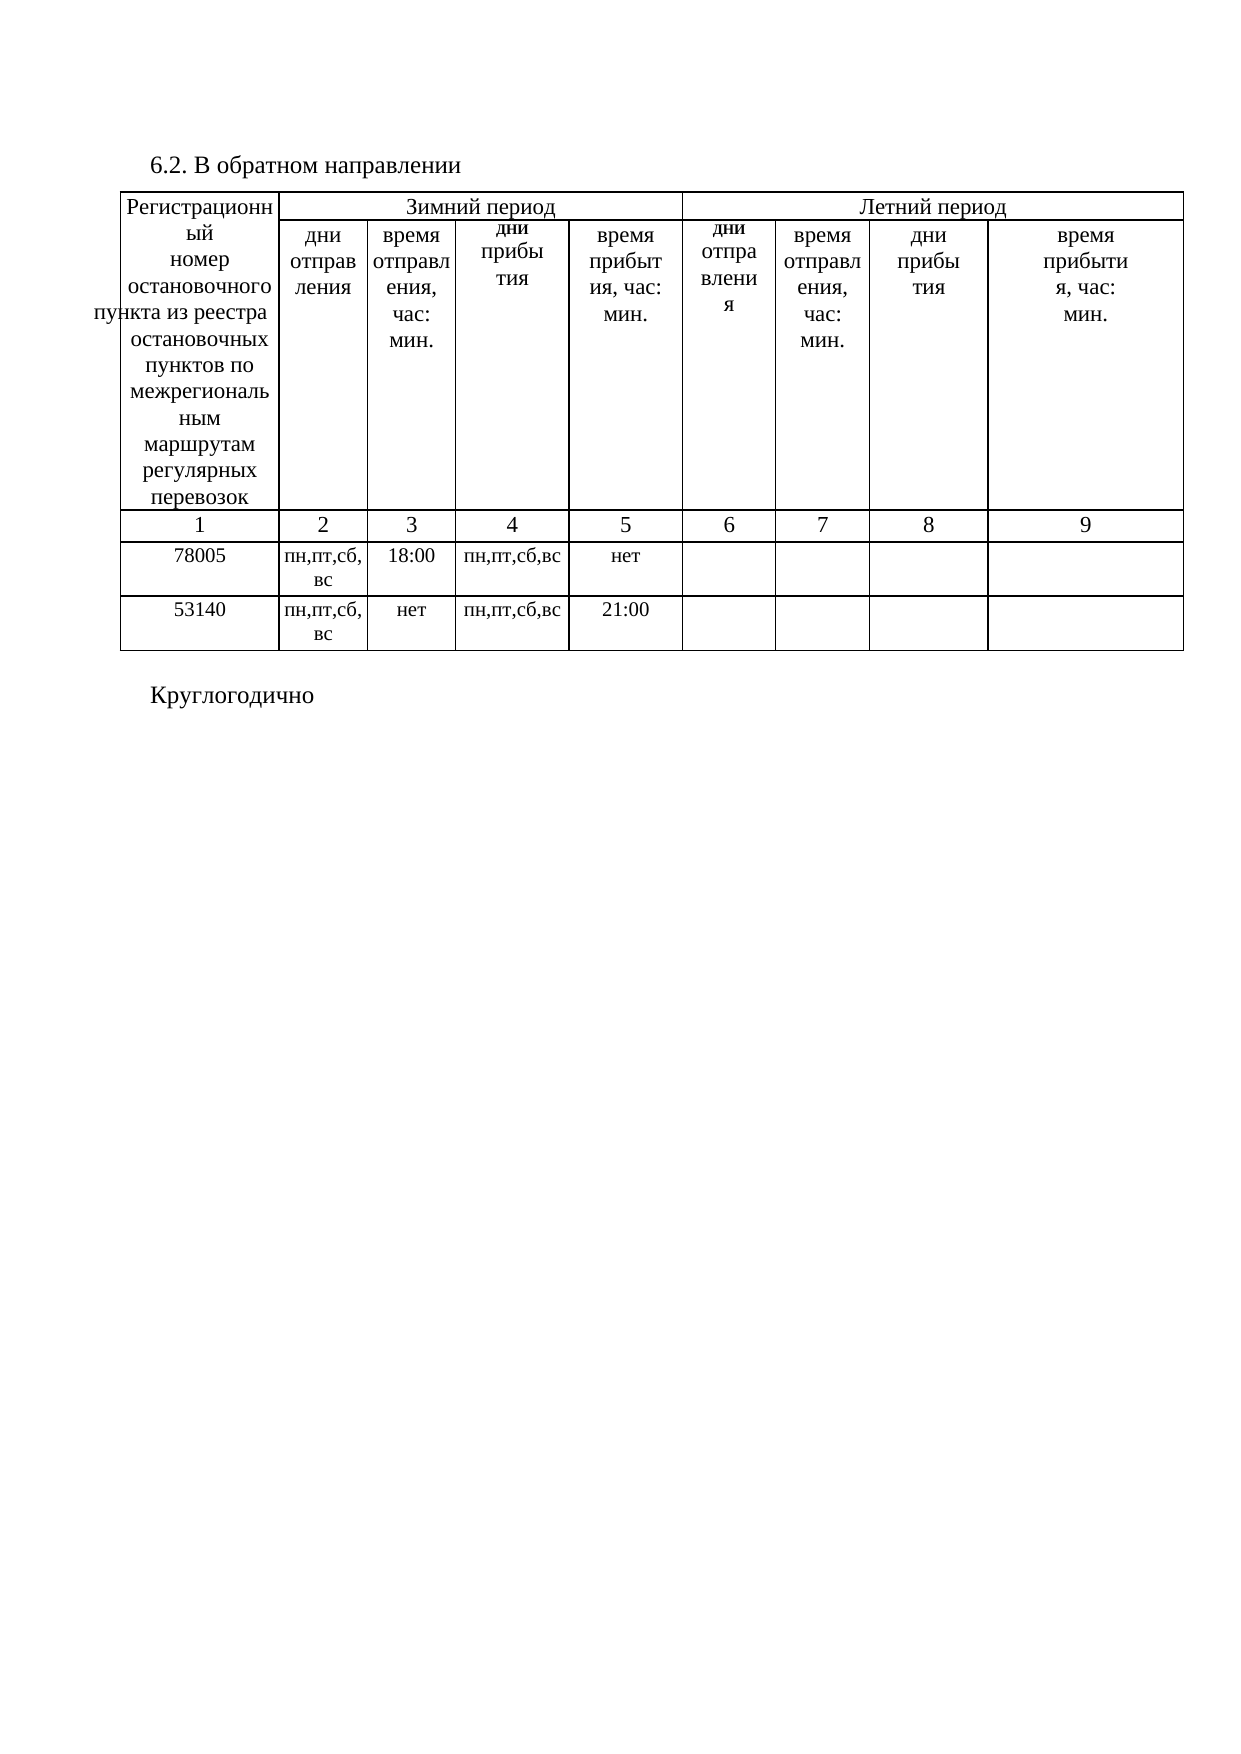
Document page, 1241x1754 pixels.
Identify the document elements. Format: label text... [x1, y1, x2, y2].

table_cell время отправл ения, час: мин. [776, 221, 869, 509]
table_cell 8 [870, 511, 987, 541]
text Круглогодично [150, 680, 1090, 709]
table_cell 2 [280, 511, 367, 541]
table_cell 7 [776, 511, 869, 541]
table_cell [870, 543, 987, 595]
table_cell 6 [683, 511, 775, 541]
table_cell 78005 [121, 543, 278, 595]
table_cell [989, 543, 1183, 595]
table_cell дни прибы тия [870, 221, 987, 509]
table_cell [989, 597, 1183, 650]
table_cell нет [368, 597, 455, 650]
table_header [121, 193, 278, 509]
table_cell пн,пт,сб,вс [456, 597, 568, 650]
table_cell [683, 597, 775, 650]
table_cell [683, 543, 775, 595]
table_cell 5 [570, 511, 682, 541]
table_cell 53140 [121, 597, 278, 650]
table_cell ДНИ отпра влени я [683, 221, 775, 509]
table_header Летний период [683, 193, 1183, 219]
table_cell пн,пт,сб,вс [280, 597, 367, 650]
table_cell пн,пт,сб,вс [280, 543, 367, 595]
table_cell [870, 597, 987, 650]
table_cell 18:00 [368, 543, 455, 595]
table_cell ДНИ прибы тия [456, 221, 568, 509]
table_cell 4 [456, 511, 568, 541]
table_cell 3 [368, 511, 455, 541]
table_cell нет [570, 543, 682, 595]
table_cell [776, 597, 869, 650]
table_cell дни отправ ления [280, 221, 367, 509]
table_cell время прибыти я, час: мин. [989, 221, 1183, 509]
table_cell 9 [989, 511, 1183, 541]
table_cell время отправл ения, час: мин. [368, 221, 455, 509]
table_cell время прибыт ия, час: мин. [570, 221, 682, 509]
text 6.2. В обратном направлении [150, 150, 1090, 179]
table_cell 21:00 [570, 597, 682, 650]
table_cell [776, 543, 869, 595]
table_cell 1 [121, 511, 278, 541]
table_cell пн,пт,сб,вс [456, 543, 568, 595]
table_header Зимний период [280, 193, 682, 219]
